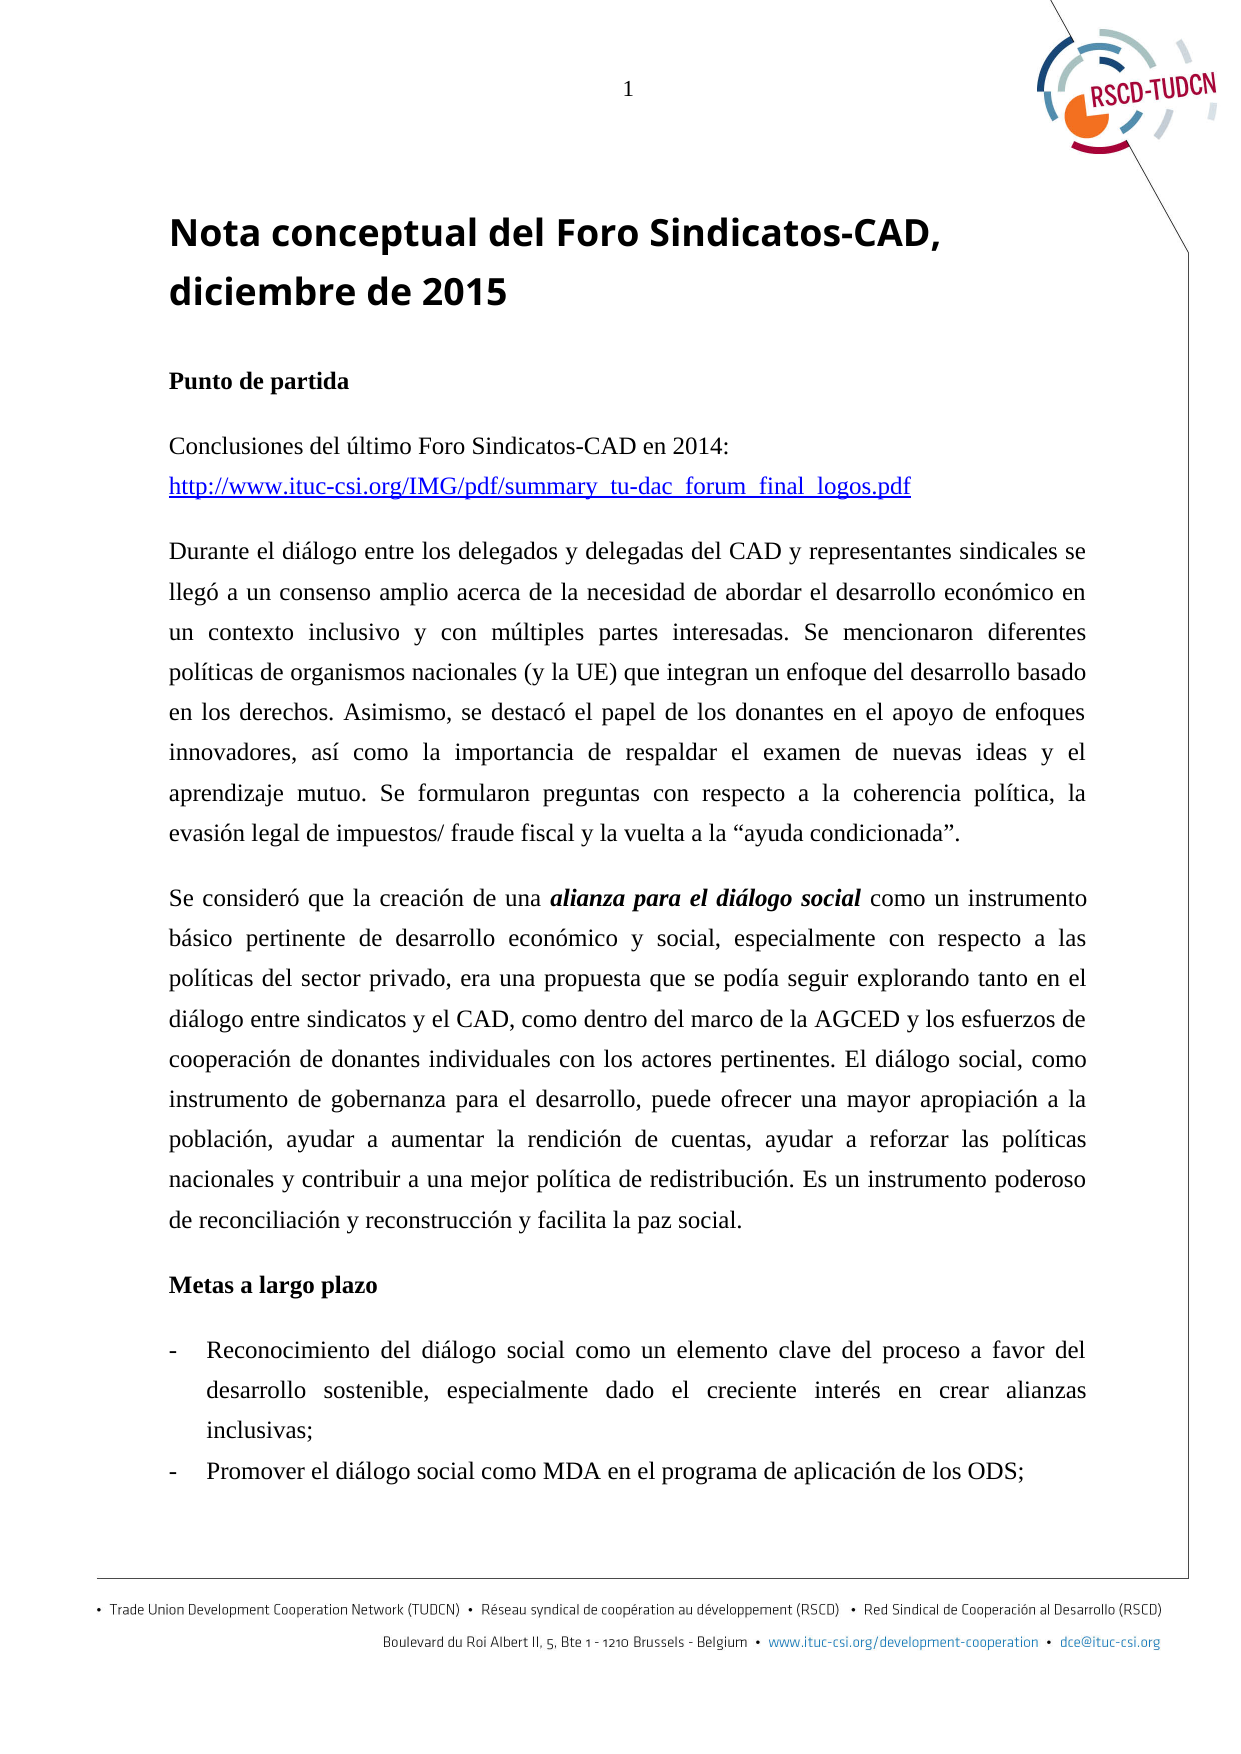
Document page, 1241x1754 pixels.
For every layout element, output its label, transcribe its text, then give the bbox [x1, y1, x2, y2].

list Reconocimiento del diálogo social como un elemento clave del proceso a favor del desarrollo sostenible, especialmente dado el creciente interés en crear alianzas inclusivas; [169, 1335, 1087, 1444]
picture [8, 0, 1241, 1725]
text http://www.ituc-csi.org/IMG/pdf/summary_tu-dac_forum_final_logos.pdf [169, 471, 1087, 500]
list Promover el diálogo social como MDA en el programa de aplicación de los ODS; [169, 1456, 1087, 1484]
text Punto de partida [169, 366, 1087, 394]
text Nota conceptual del Foro Sindicatos-CAD, diciembre de 2015 [169, 207, 1087, 316]
text Se consideró que la creación de una alianza para el diálogo social como un instrumento básico pertinente de desarrollo económico y social, especialmente con respecto a las políticas del sector privado, era una propuesta que se podía seguir explorando tanto en el diálogo entre sindicatos y el CAD, como dentro del marco de la AGCED y los esfuerzos de cooperación de donantes individuales con los actores pertinentes. El diálogo social, como instrumento de gobernanza para el desarrollo, puede ofrecer una mayor apropiación a la población, ayudar a aumentar la rendición de cuentas, ayudar a reforzar las políticas nacionales y contribuir a una mejor política de redistribución. Es un instrumento poderoso de reconciliación y reconstrucción y facilita la paz social. [169, 883, 1087, 1233]
text Metas a largo plazo [169, 1270, 1087, 1299]
text Durante el diálogo entre los delegados y delegadas del CAD y representantes sindicales se llegó a un consenso amplio acerca de la necesidad de abordar el desarrollo económico en un contexto inclusivo y con múltiples partes interesadas. Se mencionaron diferentes políticas de organismos nacionales (y la UE) que integran un enfoque del desarrollo basado en los derechos. Asimismo, se destacó el papel de los donantes en el apoyo de enfoques innovadores, así como la importancia de respaldar el examen de nuevas ideas y el aprendizaje mutuo. Se formularon preguntas con respecto a la coherencia política, la evasión legal de impuestos/ fraude fiscal y la vuelta a la “ayuda condicionada”. [169, 536, 1087, 847]
text Conclusiones del último Foro Sindicatos-CAD en 2014: [169, 431, 1087, 460]
